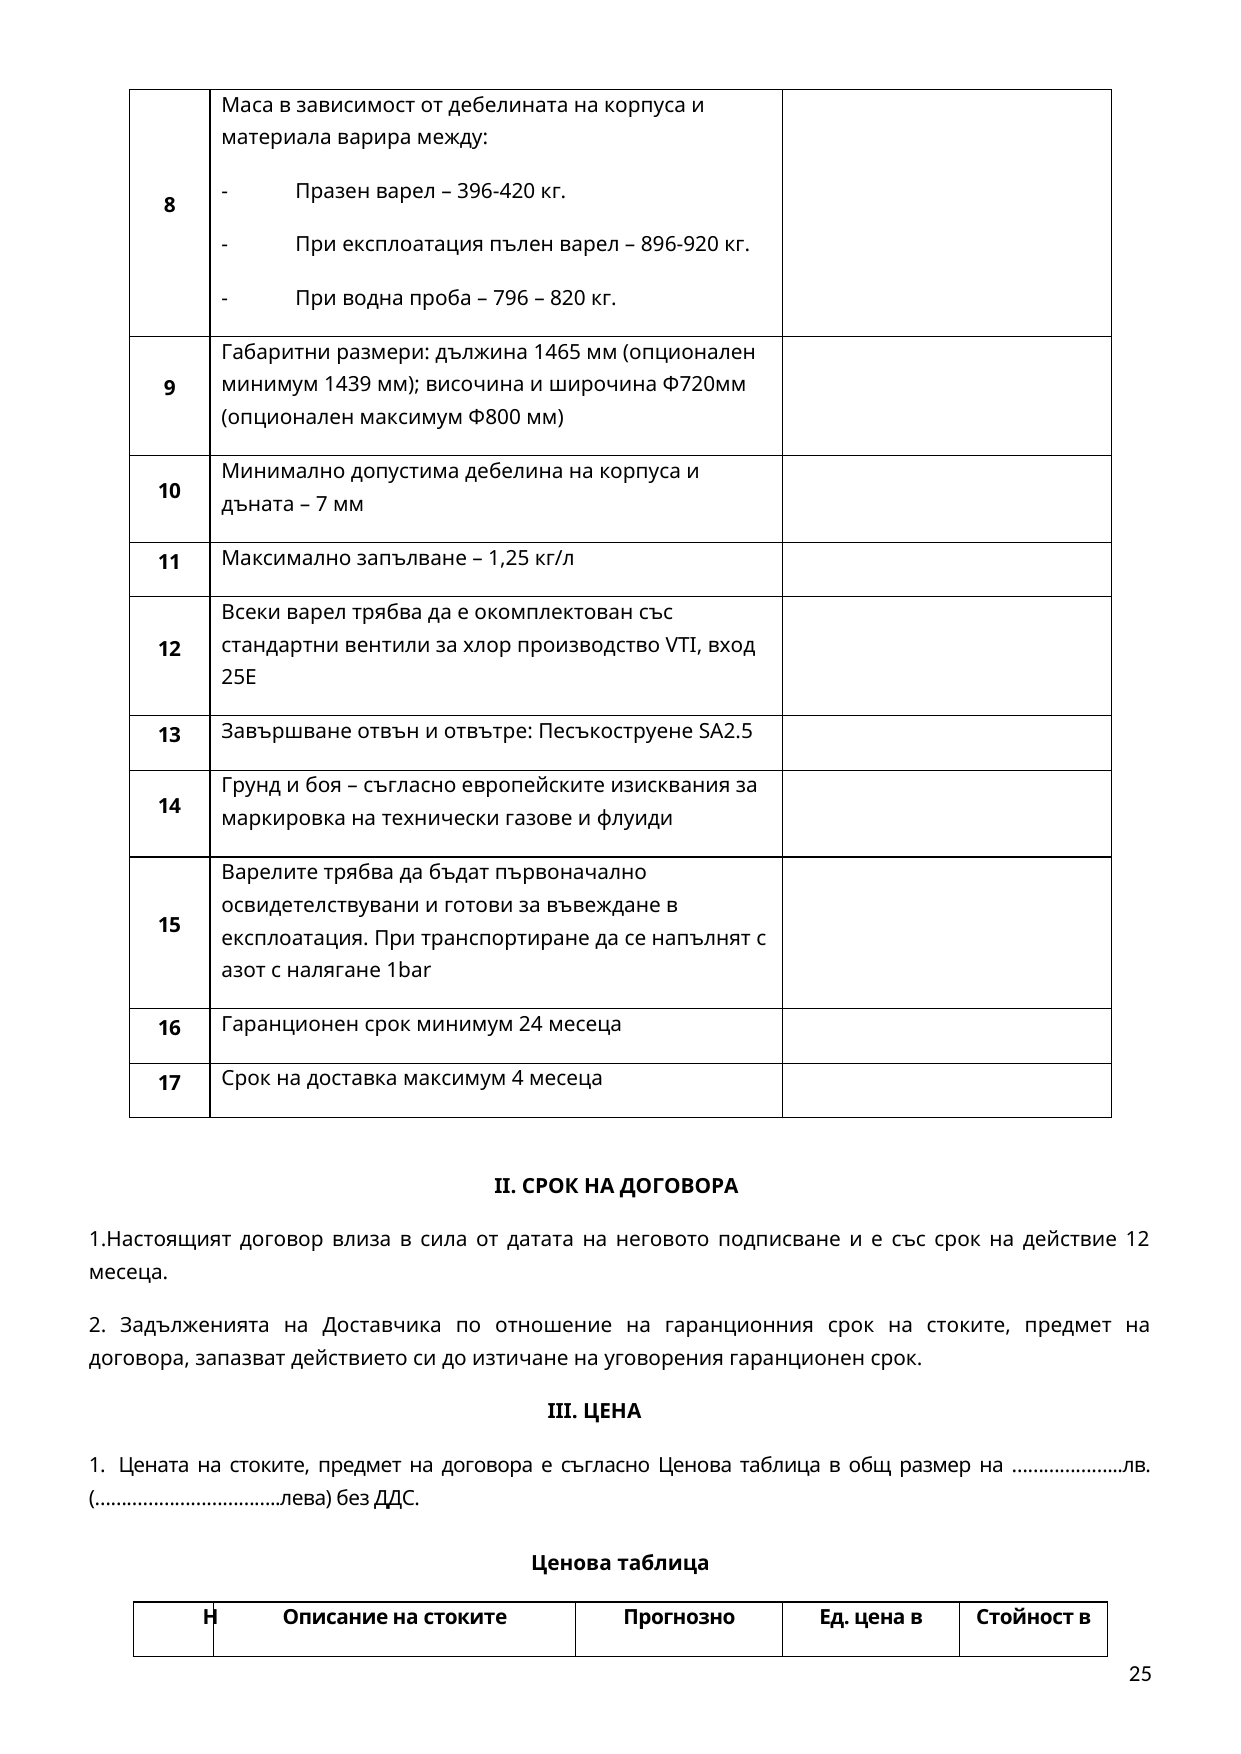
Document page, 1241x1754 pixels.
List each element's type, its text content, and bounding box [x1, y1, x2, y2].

table_cell 12 [130, 597, 209, 715]
table_header Описание на стоките [214, 1603, 575, 1656]
text 2. Задълженията на Доставчика по отношение на гаранционния срок на стоките, предмет на договора, запазват действието си до изтичане на уговорения гаранционен срок. [89, 1311, 1152, 1372]
table_cell Максимално запълване – 1,25 кг/л [211, 543, 782, 596]
table_cell Габаритни размери: дължина 1465 мм (опционален минимум 1439 мм); височина и широчина Ф720мм (опционален максимум Ф800 мм) [211, 337, 782, 455]
table_cell [783, 543, 1111, 596]
table_cell [783, 456, 1111, 542]
table_cell 8 [130, 90, 209, 336]
text ІІІ. ЦЕНА [36, 1397, 1152, 1425]
table_cell [783, 1064, 1111, 1117]
table_cell 15 [130, 858, 209, 1008]
text 1.Настоящият договор влиза в сила от датата на неговото подписване и е със срок на действие 12 месеца. [89, 1224, 1152, 1286]
table_cell Минимално допустима дебелина на корпуса и дъната – 7 мм [211, 456, 782, 542]
text ІІ. СРОК НА ДОГОВОРА [81, 1171, 1152, 1199]
table_cell [783, 337, 1111, 455]
table_cell Грунд и боя – съгласно европейските изисквания за маркировка на технически газове и флуиди [211, 771, 782, 856]
table_cell 11 [130, 543, 209, 596]
table_cell 10 [130, 456, 209, 542]
table_cell Всеки варел трябва да е окомплектован със стандартни вентили за хлор производство VTI, вход 25Е [211, 597, 782, 715]
table_cell [783, 771, 1111, 856]
table_cell 14 [130, 771, 209, 856]
table_cell Завършване отвън и отвътре: Песъкоструене SA2.5 [211, 716, 782, 769]
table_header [576, 1603, 782, 1656]
table_cell Срок на доставка максимум 4 месеца [211, 1064, 782, 1117]
table_cell [783, 90, 1111, 336]
table_cell [783, 858, 1111, 1008]
table_cell [783, 597, 1111, 715]
table_cell Гаранционен срок минимум 24 месеца [211, 1009, 782, 1062]
table_cell Маса в зависимост от дебелината на корпуса и материала варира между: - Празен варел – 396-420 кг. - При експлоатация пълен варел – 896-920 кг. - При водна проба – 796 – 820 кг. [211, 90, 782, 336]
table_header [783, 1603, 959, 1656]
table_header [960, 1603, 1107, 1656]
table_cell [783, 1009, 1111, 1062]
table_cell 13 [130, 716, 209, 769]
text Ценова таблица [89, 1548, 1152, 1576]
list Цената на стоките, предмет на договора е съгласно Ценова таблица в общ размер на ………………...лв. (……………………………..лева) без ДДС. [89, 1450, 1152, 1511]
table_cell [783, 716, 1111, 769]
table_cell 9 [130, 337, 209, 455]
table_cell 17 [130, 1064, 209, 1117]
table_cell Варелите трябва да бъдат първоначално освидетелствувани и готови за въвеждане в експлоатация. При транспортиране да се напълнят с азот с налягане 1bar [211, 858, 782, 1008]
table_cell 16 [130, 1009, 209, 1062]
table_header Н№ [134, 1603, 213, 1656]
